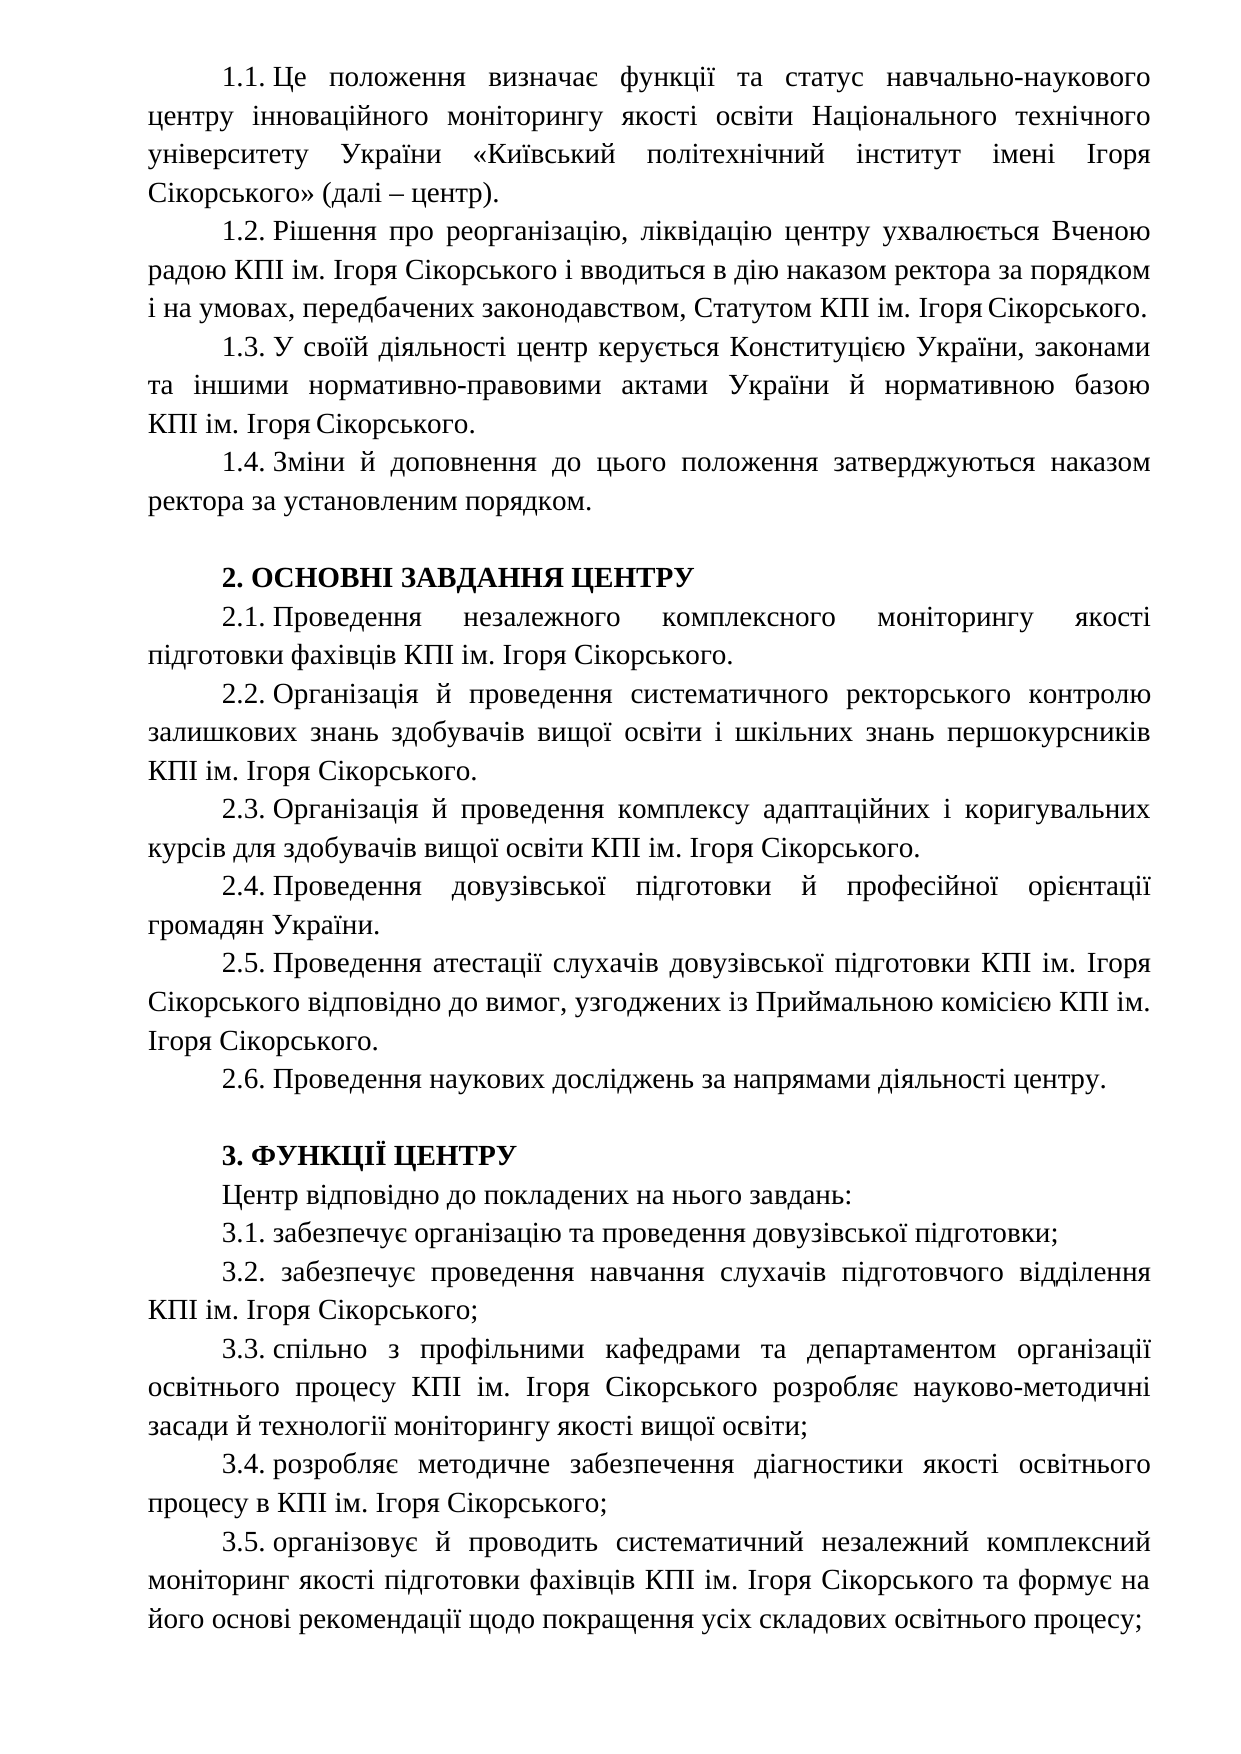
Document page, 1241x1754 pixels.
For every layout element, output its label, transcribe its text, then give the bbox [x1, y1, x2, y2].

text 2.2. Організація й проведення систематичного ректорського контролю залишкових знань здобувачів вищої освіти і шкільних знань першокурсників КПІ ім. Ігоря Сікорського. [148, 676, 1152, 786]
text 1.3. У своїй діяльності центр керується Конституцією України, законами та іншими нормативно-правовими актами України й нормативною базою КПІ ім. Ігоря Сікорського. [148, 329, 1152, 439]
text 2.1. Проведення незалежного комплексного моніторингу якості підготовки фахівців КПІ ім. Ігоря Сікорського. [148, 599, 1152, 671]
text 1.2. Рішення про реорганізацію, ліквідацію центру ухвалюється Вченою радою КПІ ім. Ігоря Сікорського і вводиться в дію наказом ректора за порядком і на умовах, передбачених законодавством, Статутом КПІ ім. Ігоря Сікорського. [148, 213, 1152, 324]
text 3.3. спільно з профільними кафедрами та департаментом організації освітнього процесу КПІ ім. Ігоря Сікорського розробляє науково-методичні засади й технології моніторингу якості вищої освіти; [148, 1331, 1152, 1442]
text 3.2. забезпечує проведення навчання слухачів підготовчого відділення КПІ ім. Ігоря Сікорського; [148, 1254, 1152, 1326]
text 2.4. Проведення довузівської підготовки й професійної орієнтації громадян України. [148, 868, 1152, 941]
text Центр відповідно до покладених на нього завдань: [148, 1177, 1152, 1210]
text 3.4. розробляє методичне забезпечення діагностики якості освітнього процесу в КПІ ім. Ігоря Сікорського; [148, 1447, 1152, 1519]
text 1.4. Зміни й доповнення до цього положення затверджуються наказом ректора за установленим порядком. [148, 444, 1152, 517]
text 2.5. Проведення атестації слухачів довузівської підготовки КПІ ім. Ігоря Сікорського відповідно до вимог, узгоджених із Приймальною комісією КПІ ім. Ігоря Сікорського. [148, 946, 1152, 1056]
text 2.6. Проведення наукових досліджень за напрямами діяльності центру. [148, 1061, 1152, 1095]
text 3.1. забезпечує організацію та проведення довузівської підготовки; [148, 1215, 1152, 1249]
text 3. ФУНКЦІЇ ЦЕНТРУ [222, 1138, 1152, 1172]
text 2. ОСНОВНІ ЗАВДАННЯ ЦЕНТРУ [222, 560, 1152, 594]
text 3.5. організовує й проводить систематичний незалежний комплексний моніторинг якості підготовки фахівців КПІ ім. Ігоря Сікорського та формує на його основі рекомендації щодо покращення усіх складових освітнього процесу; [148, 1524, 1152, 1634]
text 1.1. Це положення визначає функції та статус навчально-наукового центру інноваційного моніторингу якості освіти Національного технічного університету України «Київський політехнічний інститут імені Ігоря Сікорського» (далі – центр). [148, 59, 1152, 208]
text 2.3. Організація й проведення комплексу адаптаційних і коригувальних курсів для здобувачів вищої освіти КПІ ім. Ігоря Сікорського. [148, 791, 1152, 863]
